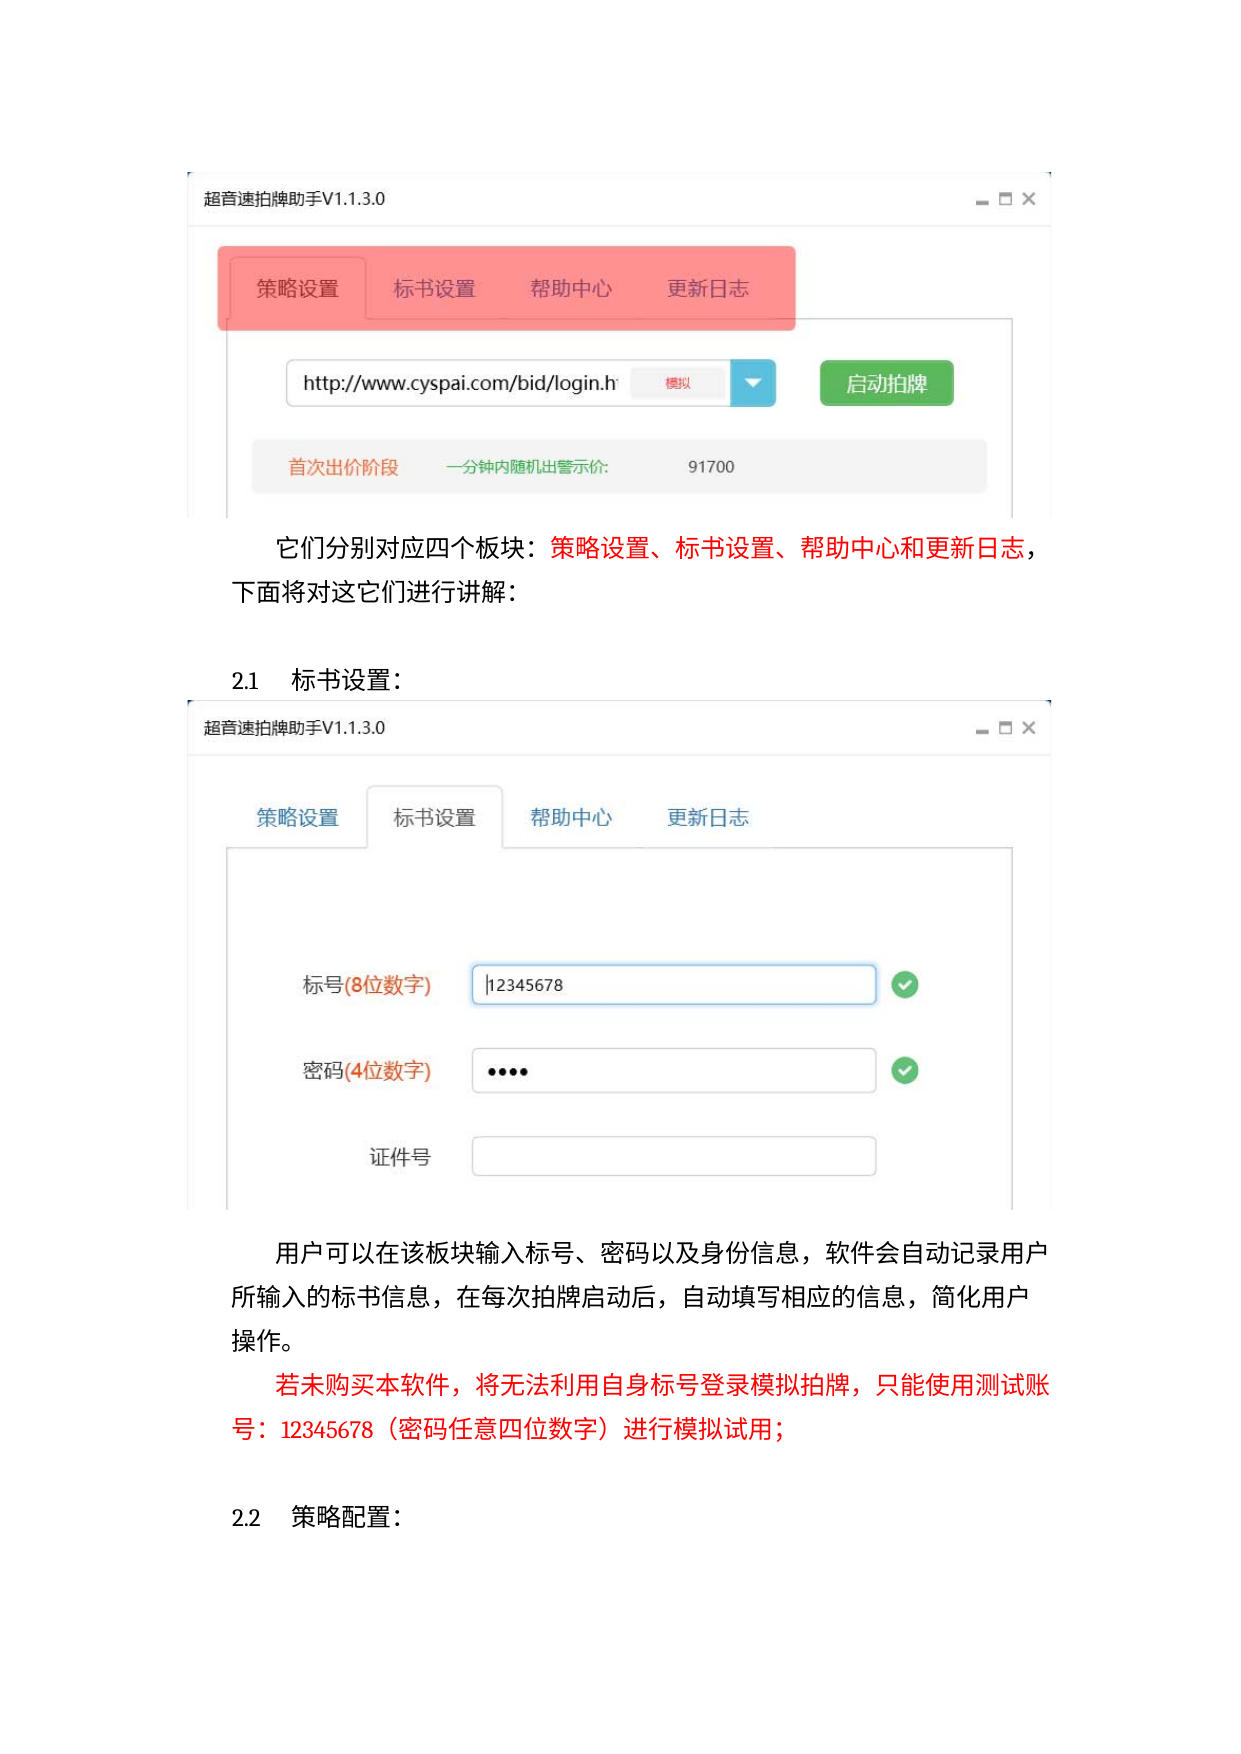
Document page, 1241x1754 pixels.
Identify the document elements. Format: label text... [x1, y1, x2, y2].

picture [187, 172, 1052, 518]
list 策略配置： [232, 1494, 1053, 1538]
list 用户可以在该板块输入标号、密码以及身份信息，软件会自动记录用户所输入的标书信息，在每次拍牌启动后，自动填写相应的信息，简化用户操作。 [231, 1229, 1053, 1362]
list 它们分别对应四个板块：策略设置、标书设置、帮助中心和更新日志，下面将对这它们进行讲解： [231, 524, 1053, 613]
list 若未购买本软件，将无法利用自身标号登录模拟拍牌，只能使用测试账号：12345678（密码任意四位数字）进行模拟试用； [231, 1362, 1053, 1450]
picture [187, 700, 1052, 1210]
list 标书设置： [232, 657, 1053, 701]
